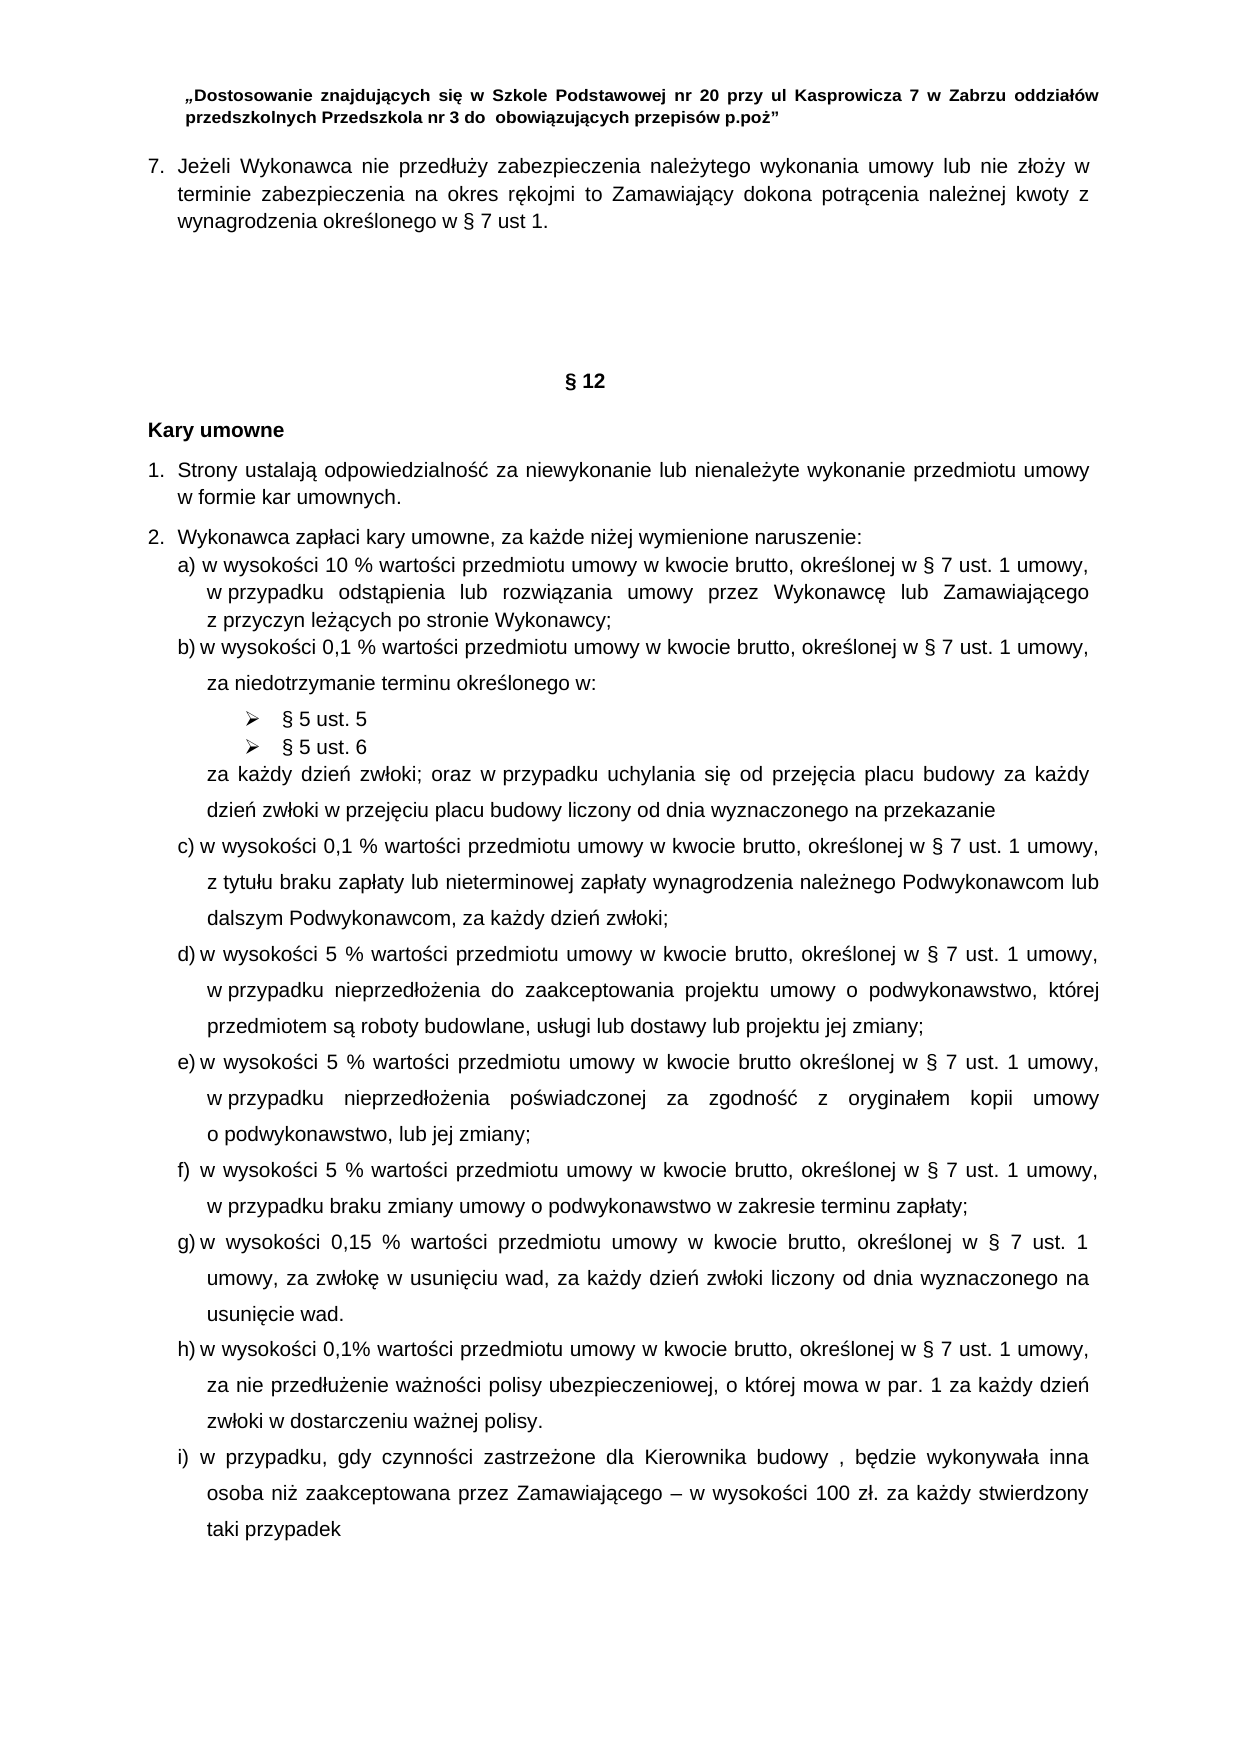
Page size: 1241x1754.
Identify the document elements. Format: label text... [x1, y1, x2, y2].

list w wysokości 5 % wartości przedmiotu umowy w kwocie brutto, określonej w § 7 ust. 1 umowy, w przypadku braku zmiany umowy o podwykonawstwo w zakresie terminu zapłaty; [177, 1158, 1100, 1217]
list § 5 ust. 5 [244, 707, 1090, 731]
text za każdy dzień zwłoki; oraz w przypadku uchylania się od przejęcia placu budowy za każdy dzień zwłoki w przejęciu placu budowy liczony od dnia wyznaczonego na przekazanie [207, 762, 1090, 822]
list Strony ustalają odpowiedzialność za niewykonanie lub nienależyte wykonanie przedmiotu umowy w formie kar umownych. [148, 458, 1090, 509]
list § 5 ust. 6 [244, 735, 1093, 759]
list w wysokości 0,1% wartości przedmiotu umowy w kwocie brutto, określonej w § 7 ust. 1 umowy, za nie przedłużenie ważności polisy ubezpieczeniowej, o której mowa w par. 1 za każdy dzień zwłoki w dostarczeniu ważnej polisy. [177, 1337, 1090, 1433]
text a) w wysokości 10 % wartości przedmiotu umowy w kwocie brutto, określonej w § 7 ust. 1 umowy, w przypadku odstąpienia lub rozwiązania umowy przez Wykonawcę lub Zamawiającego z przyczyn leżących po stronie Wykonawcy; [177, 553, 1090, 632]
list w wysokości 5 % wartości przedmiotu umowy w kwocie brutto, określonej w § 7 ust. 1 umowy, w przypadku nieprzedłożenia do zaakceptowania projektu umowy o podwykonawstwo, której przedmiotem są roboty budowlane, usługi lub dostawy lub projektu jej zmiany; [177, 942, 1100, 1038]
list w wysokości 0,1 % wartości przedmiotu umowy w kwocie brutto, określonej w § 7 ust. 1 umowy, za niedotrzymanie terminu określonego w: [177, 635, 1090, 695]
list w przypadku, gdy czynności zastrzeżone dla Kierownika budowy , będzie wykonywała inna osoba niż zaakceptowana przez Zamawiającego – w wysokości 100 zł. za każdy stwierdzony taki przypadek [177, 1445, 1090, 1541]
list Jeżeli Wykonawca nie przedłuży zabezpieczenia należytego wykonania umowy lub nie złoży w terminie zabezpieczenia na okres rękojmi to Zamawiający dokona potrącenia należnej kwoty z wynagrodzenia określonego w § 7 ust 1. [148, 154, 1090, 233]
list w wysokości 5 % wartości przedmiotu umowy w kwocie brutto określonej w § 7 ust. 1 umowy, w przypadku nieprzedłożenia poświadczonej za zgodność z oryginałem kopii umowy o podwykonawstwo, lub jej zmiany; [177, 1050, 1100, 1146]
text Kary umowne [148, 418, 1022, 442]
list w wysokości 0,1 % wartości przedmiotu umowy w kwocie brutto, określonej w § 7 ust. 1 umowy, z tytułu braku zapłaty lub nieterminowej zapłaty wynagrodzenia należnego Podwykonawcom lub dalszym Podwykonawcom, za każdy dzień zwłoki; [177, 834, 1100, 930]
list Wykonawca zapłaci kary umowne, za każde niżej wymienione naruszenie: [148, 525, 1090, 549]
text § 12 [148, 369, 1022, 393]
list w wysokości 0,15 % wartości przedmiotu umowy w kwocie brutto, określonej w § 7 ust. 1 umowy, za zwłokę w usunięciu wad, za każdy dzień zwłoki liczony od dnia wyznaczonego na usunięcie wad. [177, 1229, 1090, 1325]
